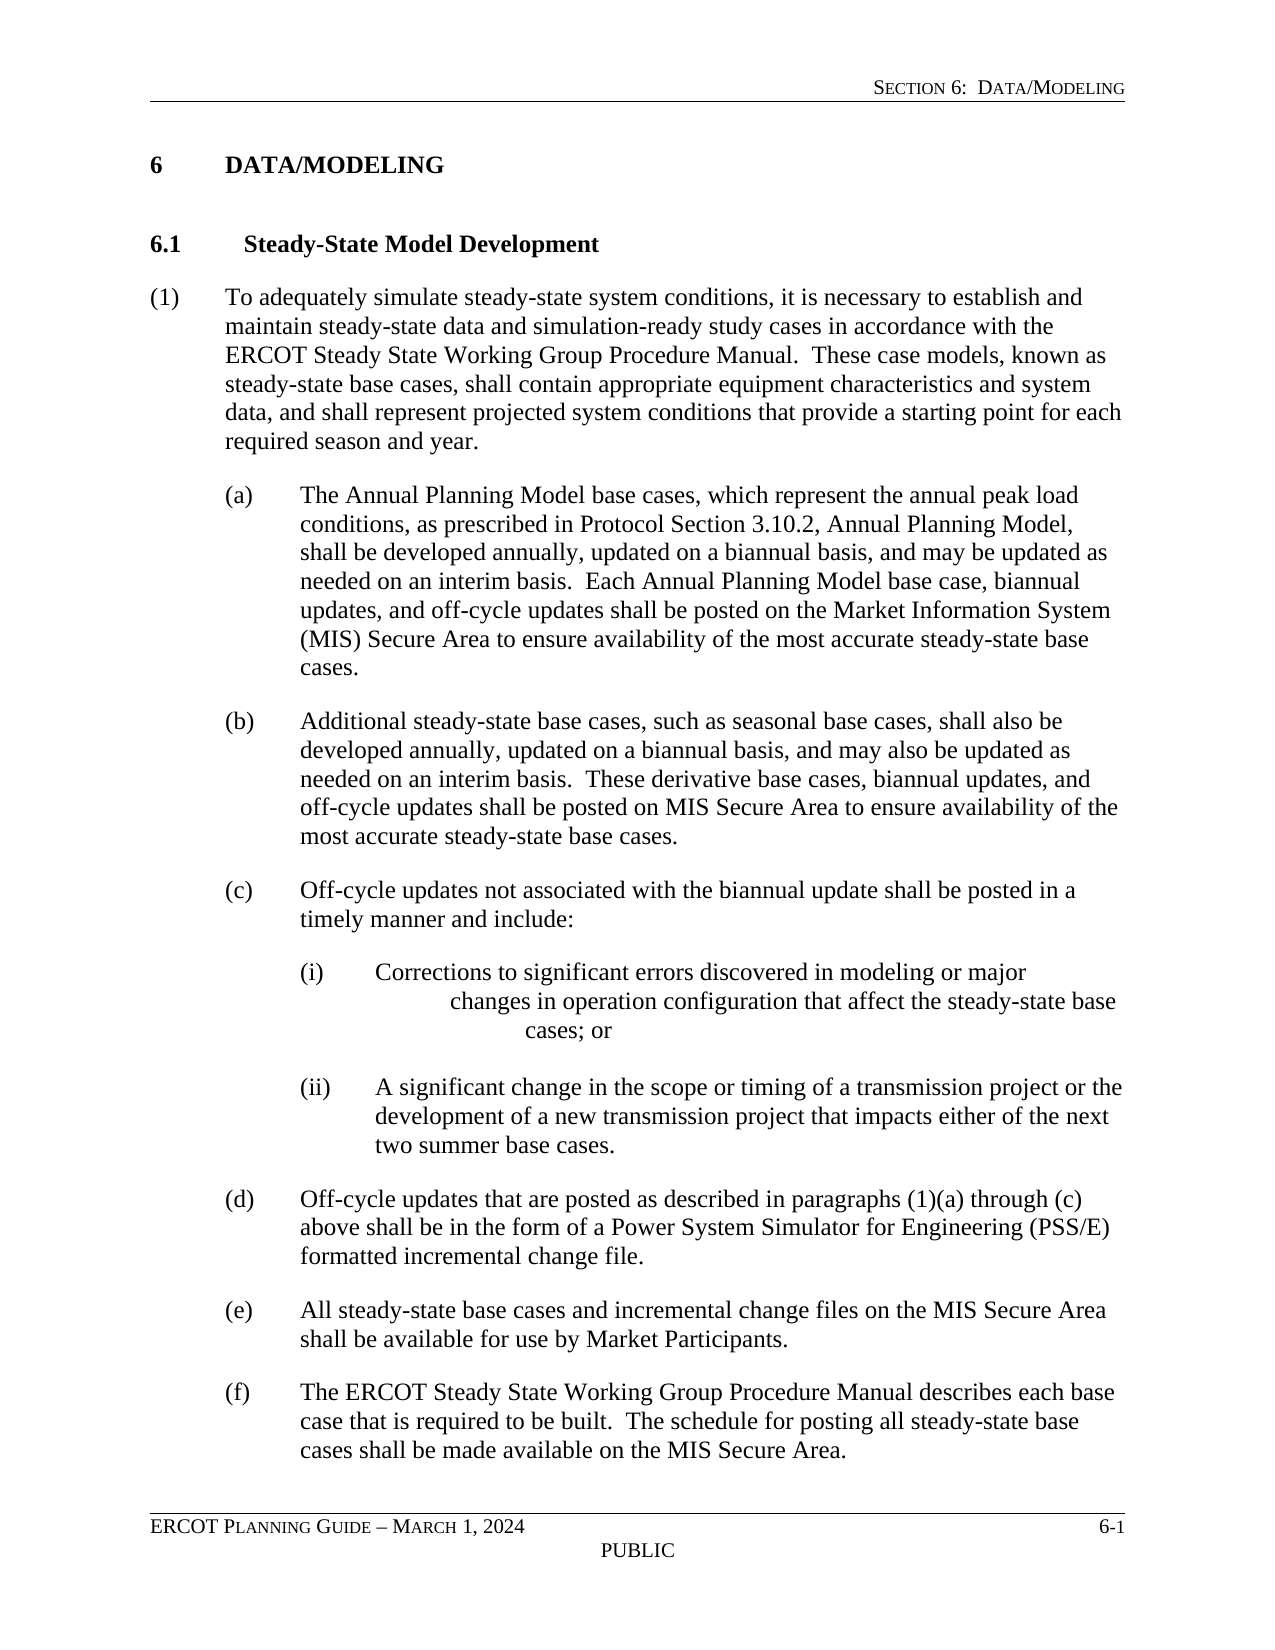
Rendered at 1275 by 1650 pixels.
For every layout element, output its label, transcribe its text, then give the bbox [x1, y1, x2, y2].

text (f) The ERCOT Steady State Working Group Procedure Manual describes each base case that is required to be built. The schedule for posting all steady-state base cases shall be made available on the MIS Secure Area. [225, 1377, 1125, 1464]
subtitle 6 Data/Modeling [150, 150, 1125, 179]
list (ii) A significant change in the scope or timing of a transmission project or the development of a new transmission project that impacts either of the next two summer base cases. [300, 1072, 1125, 1159]
list (i) Corrections to significant errors discovered in modeling or major changes in operation configuration that affect the steady-state base cases; or [187, 957, 1125, 1044]
text (1) To adequately simulate steady-state system conditions, it is necessary to establish and maintain steady-state data and simulation-ready study cases in accordance with the ERCOT Steady State Working Group Procedure Manual. These case models, known as steady-state base cases, shall contain appropriate equipment characteristics and system data, and shall represent projected system conditions that provide a starting point for each required season and year. [150, 282, 1125, 455]
text (b) Additional steady-state base cases, such as seasonal base cases, shall also be developed annually, updated on a biannual basis, and may also be updated as needed on an interim basis. These derivative base cases, biannual updates, and off-cycle updates shall be posted on MIS Secure Area to ensure availability of the most accurate steady-state base cases. [225, 706, 1125, 850]
text (e) All steady-state base cases and incremental change files on the MIS Secure Area shall be available for use by Market Participants. [225, 1295, 1125, 1352]
text (c) Off-cycle updates not associated with the biannual update shall be posted in a timely manner and include: [225, 875, 1125, 932]
text 6.1 Steady-State Model Development [150, 229, 1125, 257]
text (a) The Annual Planning Model base cases, which represent the annual peak load conditions, as prescribed in Protocol Section 3.10.2, Annual Planning Model, shall be developed annually, updated on a biannual basis, and may be updated as needed on an interim basis. Each Annual Planning Model base case, biannual updates, and off-cycle updates shall be posted on the Market Information System (MIS) Secure Area to ensure availability of the most accurate steady-state base cases. [225, 480, 1125, 681]
text (d) Off-cycle updates that are posted as described in paragraphs (1)(a) through (c) above shall be in the form of a Power System Simulator for Engineering (PSS/E) formatted incremental change file. [225, 1184, 1125, 1270]
